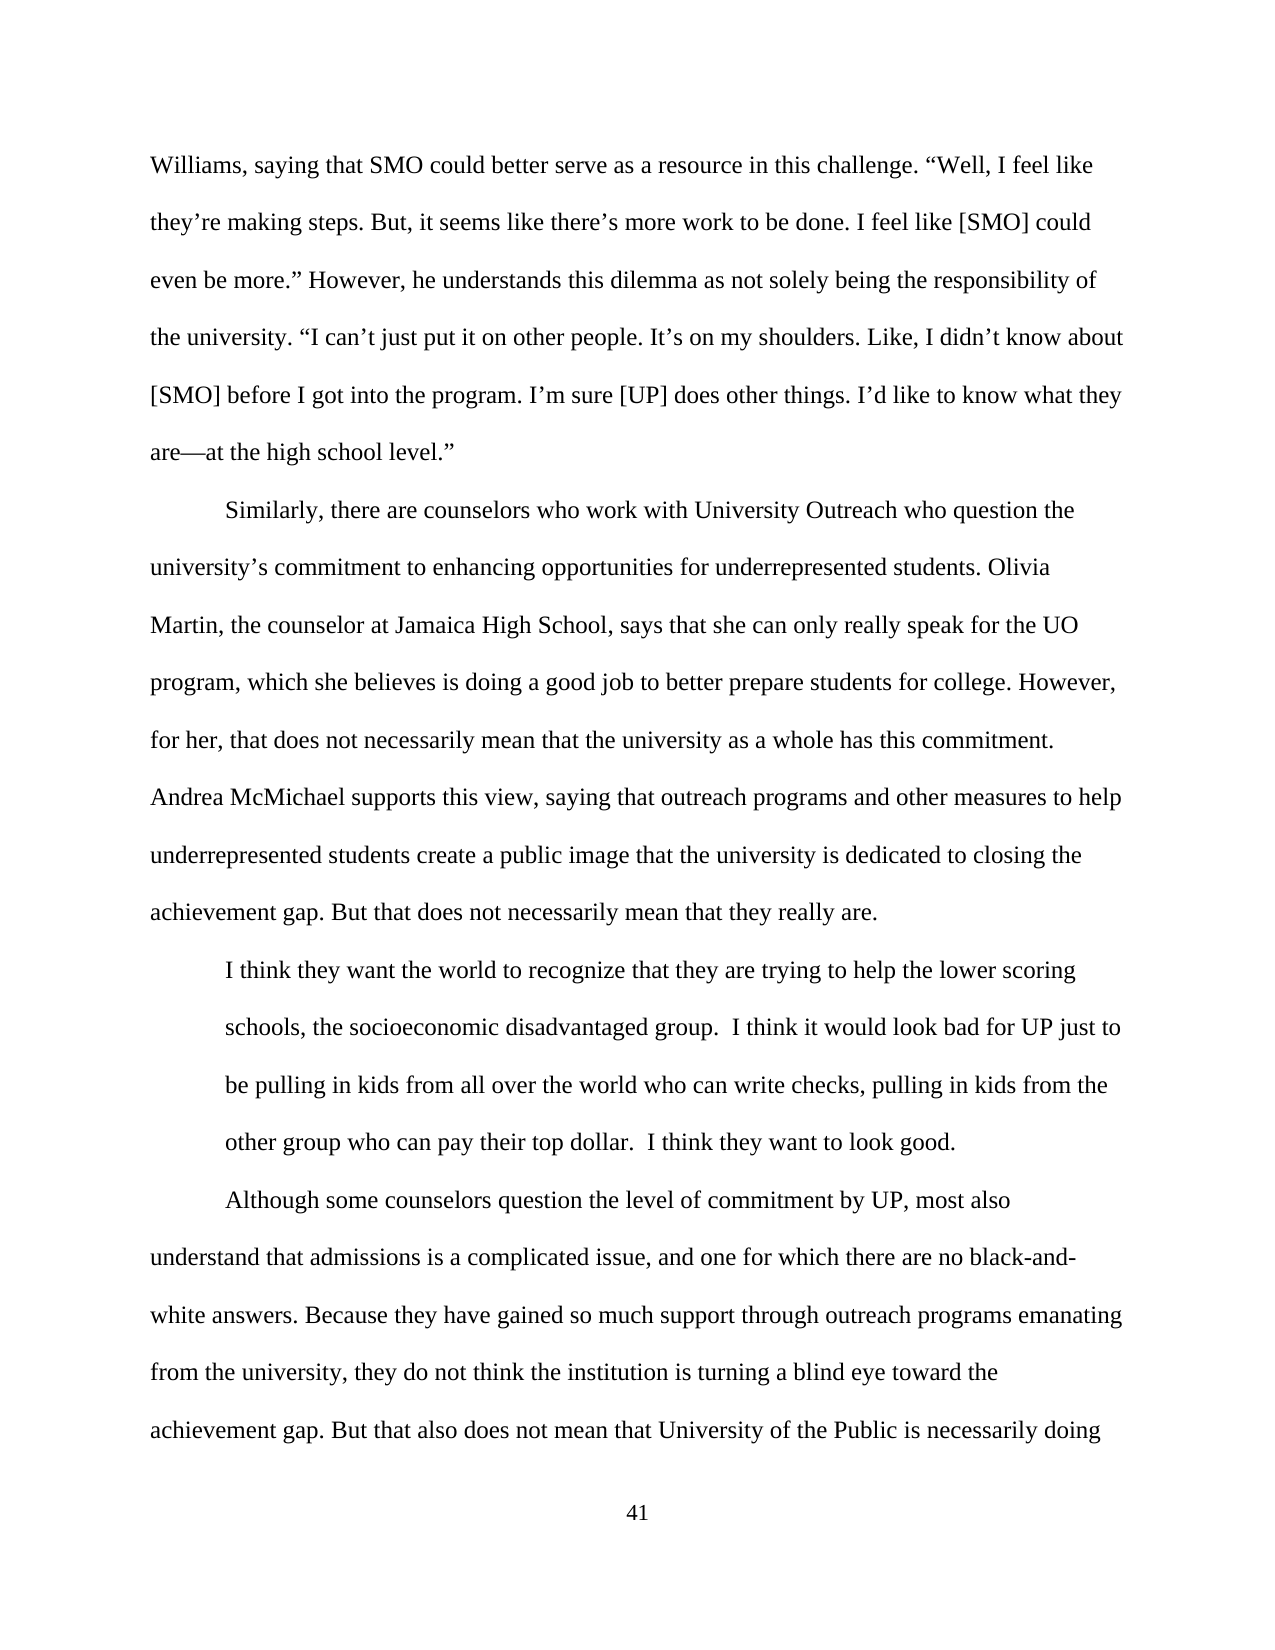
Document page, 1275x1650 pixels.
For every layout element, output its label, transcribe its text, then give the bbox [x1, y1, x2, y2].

text Similarly, there are counselors who work with University Outreach who question the university’s commitment to enhancing opportunities for underrepresented students. Olivia Martin, the counselor at Jamaica High School, says that she can only really speak for the UO program, which she believes is doing a good job to better prepare students for college. However, for her, that does not necessarily mean that the university as a whole has this commitment. Andrea McMichael supports this view, saying that outreach programs and other measures to help underrepresented students create a public image that the university is dedicated to closing the achievement gap. But that does not necessarily mean that they really are. [150, 495, 1125, 926]
text I think they want the world to recognize that they are trying to help the lower scoring schools, the socioeconomic disadvantaged group. I think it would look bad for UP just to be pulling in kids from all over the world who can write checks, pulling in kids from the other group who can pay their top dollar. I think they want to look good. [225, 955, 1125, 1156]
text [150, 150, 1125, 466]
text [150, 1185, 1125, 1444]
